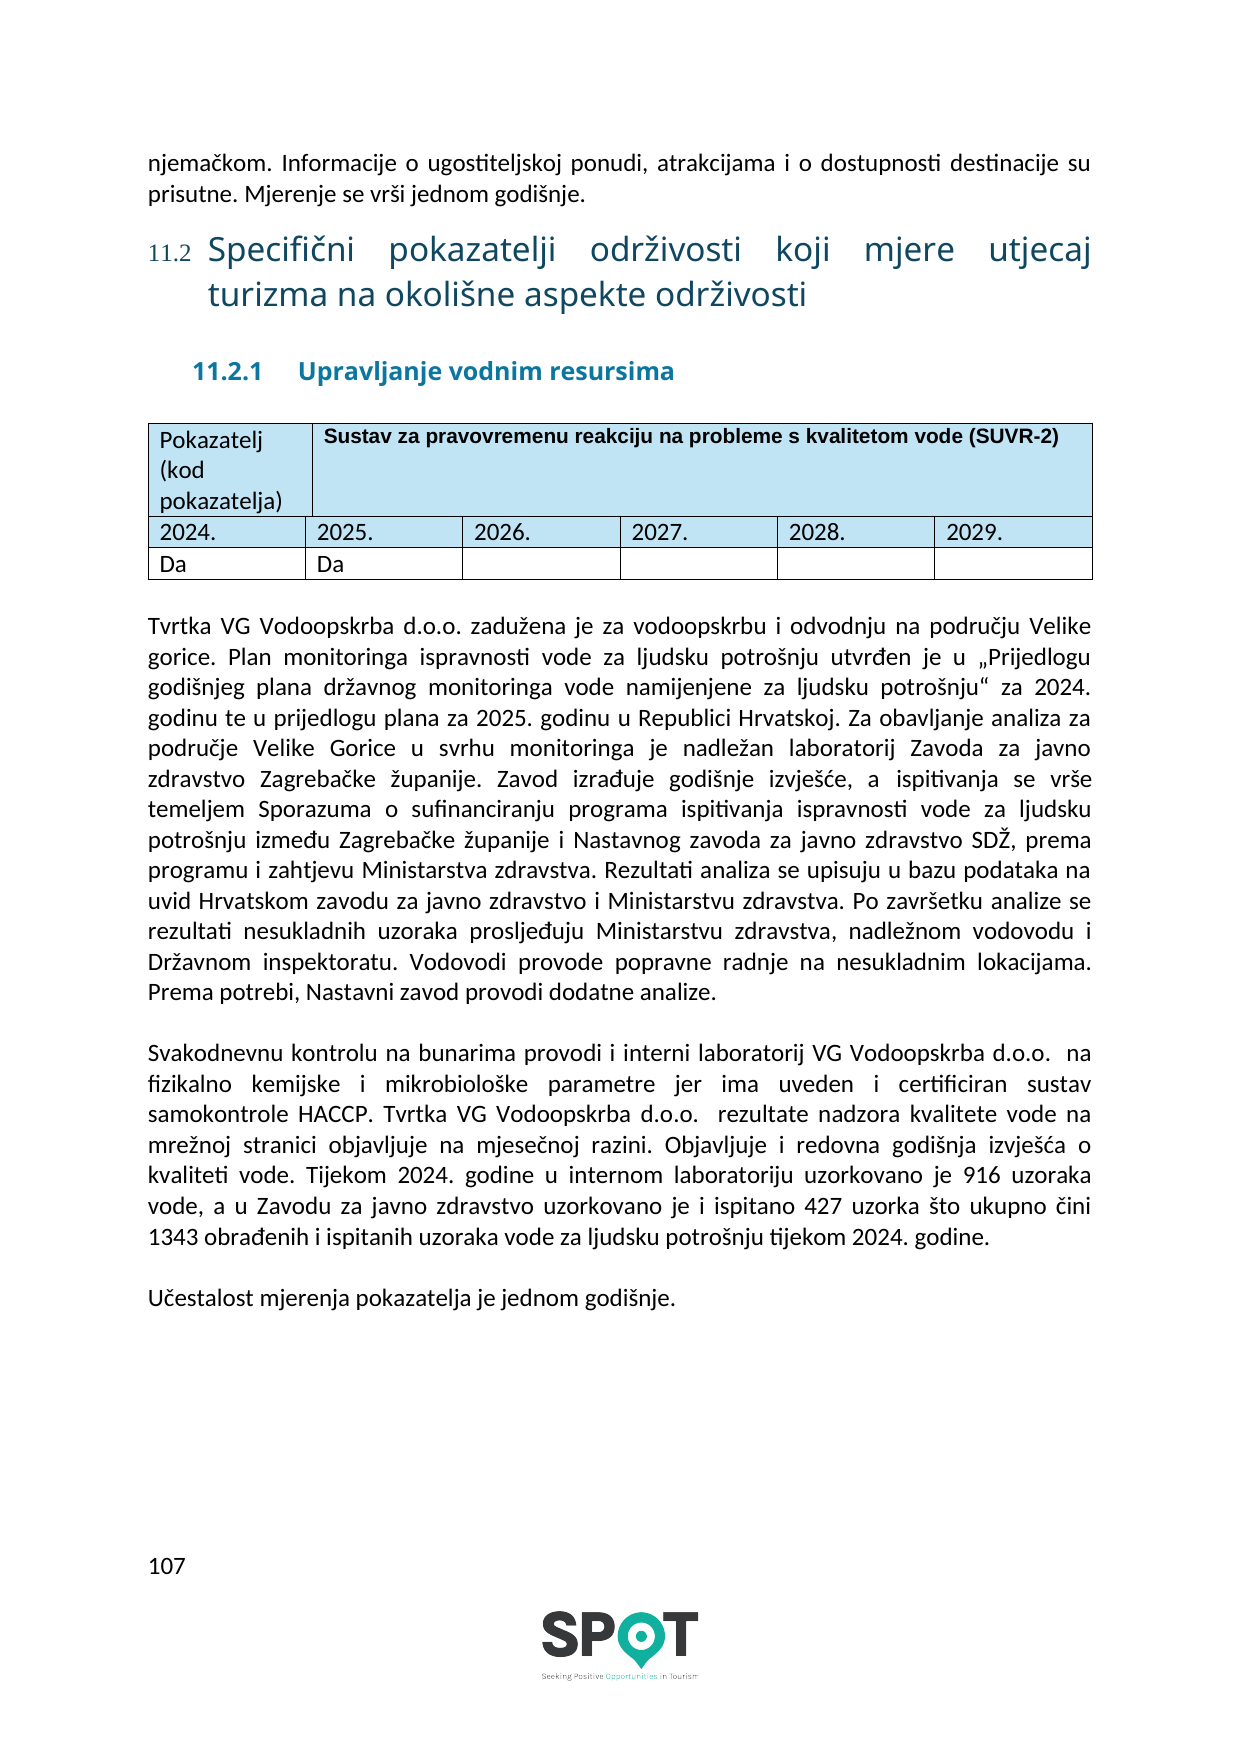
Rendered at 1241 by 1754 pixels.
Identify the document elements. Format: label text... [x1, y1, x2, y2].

subtitle Specifični pokazatelji održivosti koji mjere utjecaj turizma na okolišne aspekte održivosti [148, 225, 1093, 316]
table_cell 2024. [149, 517, 305, 547]
table_cell Da [149, 548, 305, 579]
table_header Pokazatelj (kod pokazatelja) [149, 424, 312, 516]
table_cell 2025. [306, 517, 462, 547]
text Tvrtka VG Vodoopskrba d.o.o. zadužena je za vodoopskrbu i odvodnju na području Velike gorice. Plan monitoringa ispravnosti vode za ljudsku potrošnju utvrđen je u „Prijedlogu godišnjeg plana državnog monitoringa vode namijenjene za ljudsku potrošnju“ za 2024. godinu te u prijedlogu plana za 2025. godinu u Republici Hrvatskoj. Za obavljanje analiza za područje Velike Gorice u svrhu monitoringa je nadležan laboratorij Zavoda za javno zdravstvo Zagrebačke županije. Zavod izrađuje godišnje izvješće, a ispitivanja se vrše temeljem Sporazuma o sufinanciranju programa ispitivanja ispravnosti vode za ljudsku potrošnju između Zagrebačke županije i Nastavnog zavoda za javno zdravstvo SDŽ, prema programu i zahtjevu Ministarstva zdravstva. Rezultati analiza se upisuju u bazu podataka na uvid Hrvatskom zavodu za javno zdravstvo i Ministarstvu zdravstva. Po završetku analize se rezultati nesukladnih uzoraka prosljeđuju Ministarstvu zdravstva, nadležnom vodovodu i Državnom inspektoratu. Vodovodi provode popravne radnje na nesukladnim lokacijama. Prema potrebi, Nastavni zavod provodi dodatne analize. [148, 610, 1093, 1007]
text Učestalost mjerenja pokazatelja je jednom godišnje. [148, 1282, 1093, 1312]
table_cell [778, 548, 934, 579]
subtitle Upravljanje vodnim resursima [192, 354, 1093, 388]
table_cell [463, 548, 620, 579]
table_cell 2029. [935, 517, 1092, 547]
text Svakodnevnu kontrolu na bunarima provodi i interni laboratorij VG Vodoopskrba d.o.o. na fizikalno kemijske i mikrobiološke parametre jer ima uveden i certificiran sustav samokontrole HACCP. Tvrtka VG Vodoopskrba d.o.o. rezultate nadzora kvalitete vode na mrežnoj stranici objavljuje na mjesečnoj razini. Objavljuje i redovna godišnja izvješća o kvaliteti vode. Tijekom 2024. godine u internom laboratoriju uzorkovano je 916 uzoraka vode, a u Zavodu za javno zdravstvo uzorkovano je i ispitano 427 uzorka što ukupno čini 1343 obrađenih i ispitanih uzoraka vode za ljudsku potrošnju tijekom 2024. godine. [148, 1037, 1093, 1251]
picture [542, 1611, 699, 1681]
table_cell 2027. [621, 517, 777, 547]
table_header Sustav za pravovremenu reakciju na probleme s kvalitetom vode (SUVR-2) [313, 424, 1092, 516]
table_cell [621, 548, 777, 579]
table_cell 2026. [463, 517, 620, 547]
table_cell Da [306, 548, 462, 579]
table_cell [935, 548, 1092, 579]
table_cell 2028. [778, 517, 934, 547]
